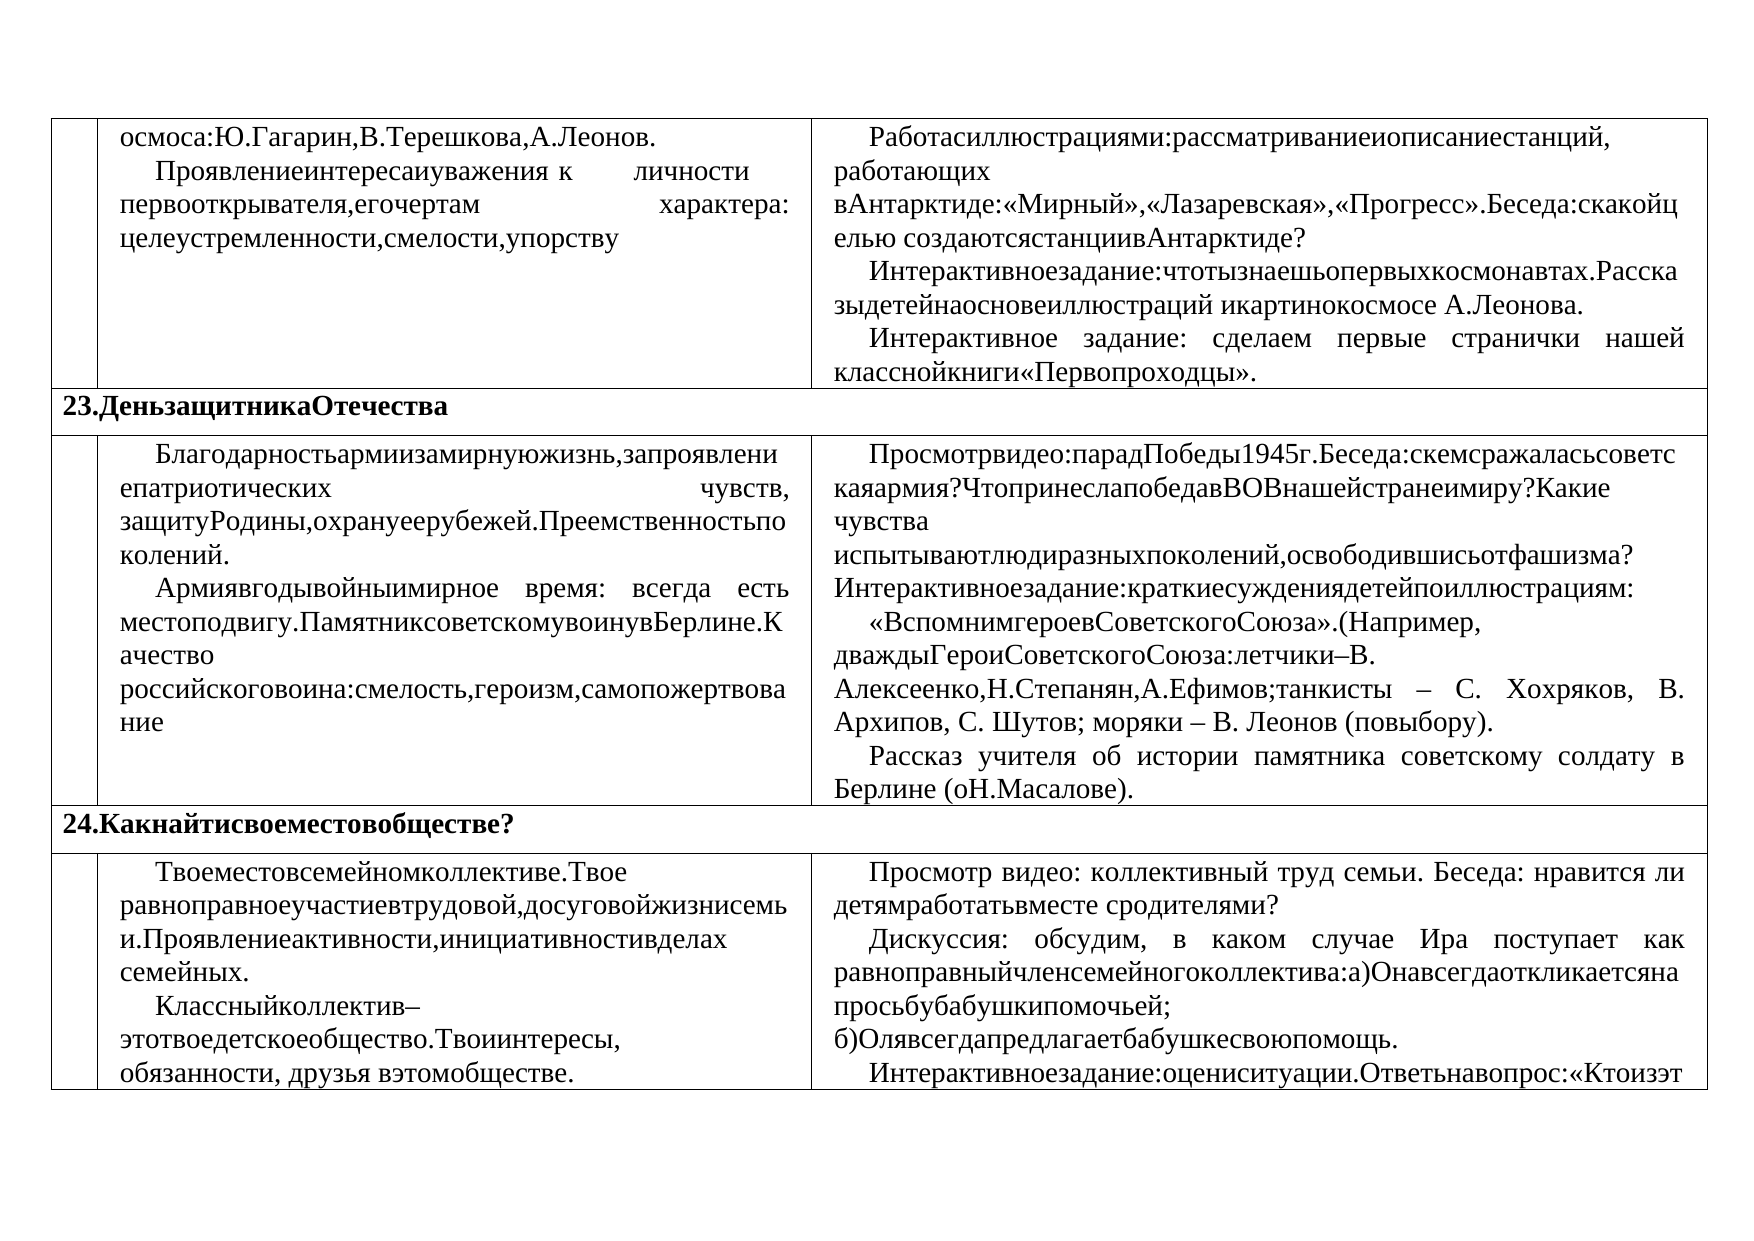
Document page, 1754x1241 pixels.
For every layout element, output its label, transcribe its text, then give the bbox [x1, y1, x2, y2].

table_cell [52, 119, 97, 387]
table_cell 23.ДеньзащитникаОтечества [52, 389, 1707, 435]
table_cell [812, 854, 1707, 1089]
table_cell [98, 854, 811, 1089]
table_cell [98, 119, 811, 387]
table_cell [52, 854, 97, 1089]
table_cell [52, 436, 97, 805]
table_cell Благодарностьармиизамирнуюжизнь,запроявлениепатриотических чувств, защитуРодины,охрануеерубежей.Преемственностьпоколений. Армиявгодывойныимирное время: всегда есть местоподвигу.ПамятниксоветскомувоинувБерлине.Качество российскоговоина:смелость,героизм,самопожертвование [98, 436, 811, 805]
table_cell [812, 119, 1707, 387]
table_cell Просмотрвидео:парадПобеды1945г.Беседа:скемсражаласьсоветскаяармия?ЧтопринеслапобедавВОВнашейстранеимиру?Какие чувства испытываютлюдиразныхпоколений,освободившисьотфашизма?Интерактивноезадание:краткиесуждениядетейпоиллюстрациям: «ВспомнимгероевСоветскогоСоюза».(Например, дваждыГероиСоветскогоСоюза:летчики–В. Алексеенко,Н.Степанян,А.Ефимов;танкисты – С. Хохряков, В. Архипов, С. Шутов; моряки – В. Леонов (повыбору). Рассказ учителя об истории памятника советскому солдату в Берлине (оН.Масалове). [812, 436, 1707, 805]
table_cell 24.Какнайтисвоеместовобществе? [52, 806, 1707, 853]
